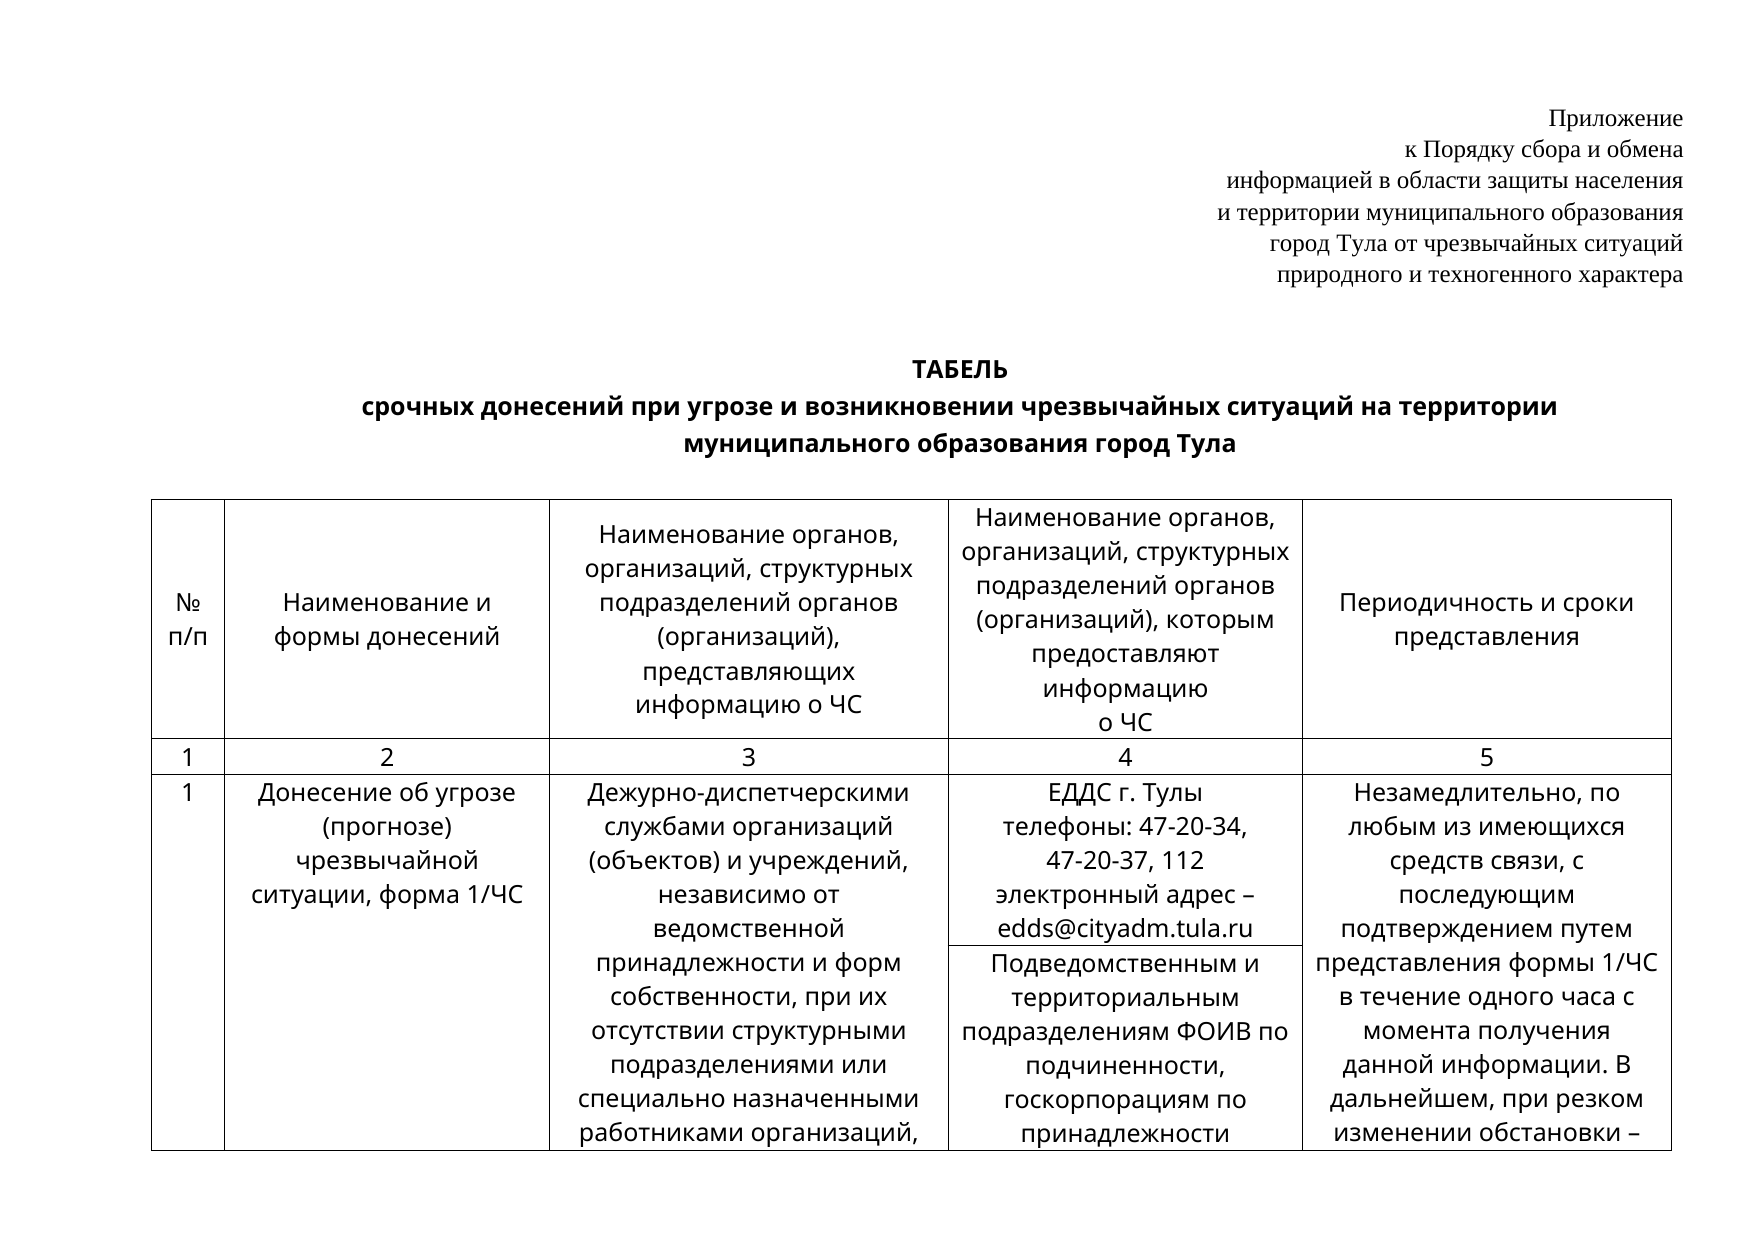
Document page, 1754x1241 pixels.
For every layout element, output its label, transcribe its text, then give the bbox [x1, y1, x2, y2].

text муниципального образования город Тула [162, 425, 1683, 459]
table_cell Донесение об угрозе (прогнозе) чрезвычайной ситуации, форма 1/ЧС [225, 775, 549, 1150]
text город Тула от чрезвычайных ситуаций [162, 228, 1683, 256]
text к Порядку сбора и обмена [162, 134, 1683, 163]
table_cell 4 [949, 739, 1302, 773]
table_cell 1 [152, 775, 224, 1150]
table_cell 2 [225, 739, 549, 773]
table_cell Дежурно-диспетчерскими службами организаций (объектов) и учреждений, независимо от ведомственной принадлежности и форм собственности, при их отсутствии структурными подразделениями или специально назначенными работниками организаций, уполномоченными на решение задач в области защиты населения и территорий от чрезвычайных ситуаций. [550, 775, 948, 1150]
text информацией в области защиты населения [162, 166, 1683, 194]
text природного и техногенного характера [162, 259, 1683, 287]
text срочных донесений при угрозе и возникновении чрезвычайных ситуаций на территории [162, 388, 1683, 423]
table_header № п/п [152, 500, 224, 738]
text Приложение [162, 103, 1683, 132]
table_cell 3 [550, 739, 948, 773]
table_cell 5 [1303, 739, 1671, 773]
table_cell 1 [152, 739, 224, 773]
table_cell Незамедлительно, по любым из имеющихся средств связи, с последующим подтверждением путем представления формы 1/ЧС в течение одного часа с момента получения данной информации. В дальнейшем, при резком изменении обстановки – незамедлительно. [1303, 775, 1671, 1150]
table_header Наименование органов, организаций, структурных подразделений органов (организаций), которым предоставляют информацию о ЧС [949, 500, 1302, 738]
table_header Наименование органов, организаций, структурных подразделений органов (организаций), представляющих информацию о ЧС [550, 500, 948, 738]
table_cell Подведомственным и территориальным подразделениям ФОИВ по подчиненности, госкорпорациям по принадлежности [949, 946, 1302, 1150]
table_header Периодичность и сроки представления [1303, 500, 1671, 738]
text и территории муниципального образования [162, 197, 1683, 225]
table_header Наименование и формы донесений [225, 500, 549, 738]
table_cell ЕДДС г. Тулы телефоны: 47-20-34, 47-20-37, 112 электронный адрес – edds@cityadm.tula.ru [949, 775, 1302, 945]
text ТАБЕЛЬ [162, 352, 1683, 386]
